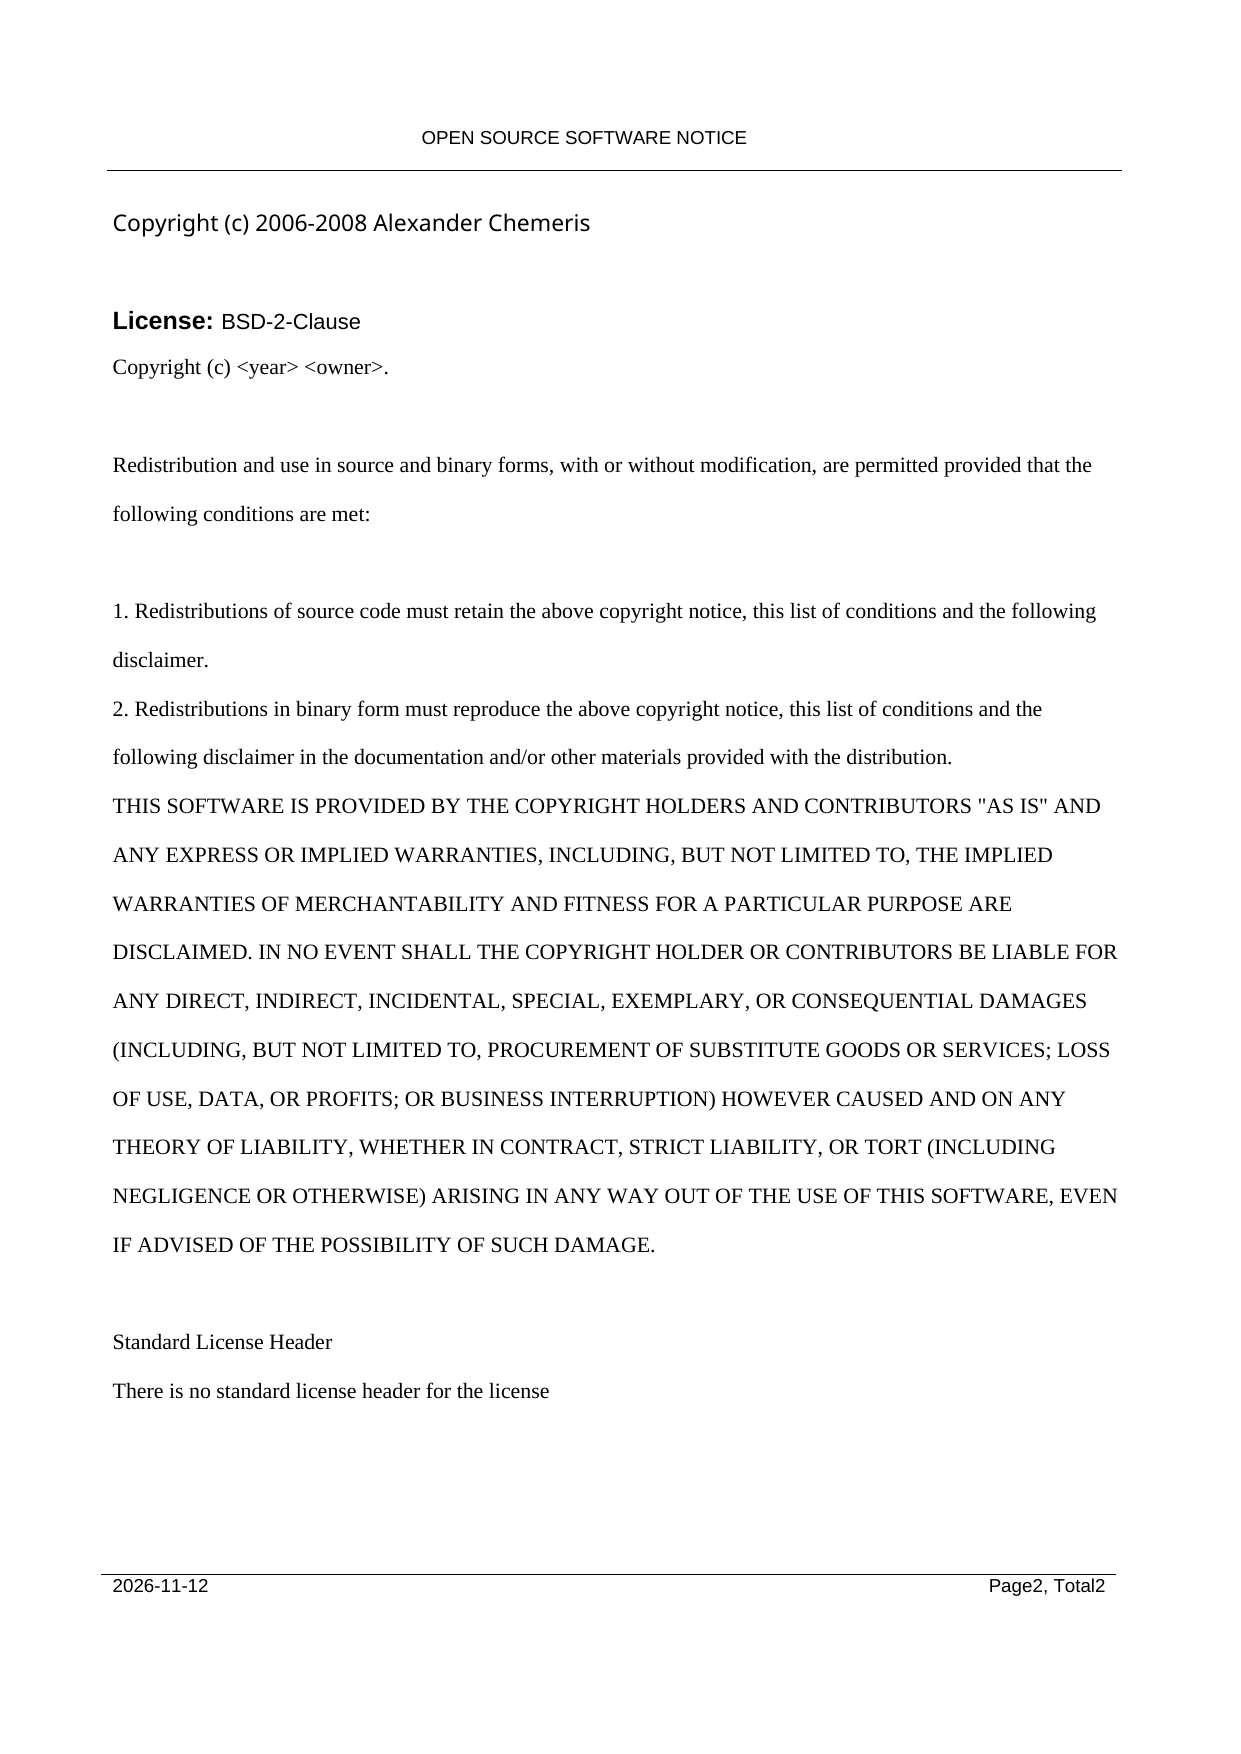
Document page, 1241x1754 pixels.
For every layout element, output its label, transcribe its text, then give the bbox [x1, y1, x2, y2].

text Copyright (c) <year> <owner>. Redistribution and use in source and binary forms, with or without modification, are permitted provided that the following conditions are met: 1. Redistributions of source code must retain the above copyright notice, this list of conditions and the following disclaimer. 2. Redistributions in binary form must reproduce the above copyright notice, this list of conditions and the following disclaimer in the documentation and/or other materials provided with the distribution. THIS SOFTWARE IS PROVIDED BY THE COPYRIGHT HOLDERS AND CONTRIBUTORS "AS IS" AND ANY EXPRESS OR IMPLIED WARRANTIES, INCLUDING, BUT NOT LIMITED TO, THE IMPLIED WARRANTIES OF MERCHANTABILITY AND FITNESS FOR A PARTICULAR PURPOSE ARE DISCLAIMED. IN NO EVENT SHALL THE COPYRIGHT HOLDER OR CONTRIBUTORS BE LIABLE FOR ANY DIRECT, INDIRECT, INCIDENTAL, SPECIAL, EXEMPLARY, OR CONSEQUENTIAL DAMAGES (INCLUDING, BUT NOT LIMITED TO, PROCUREMENT OF SUBSTITUTE GOODS OR SERVICES; LOSS OF USE, DATA, OR PROFITS; OR BUSINESS INTERRUPTION) HOWEVER CAUSED AND ON ANY THEORY OF LIABILITY, WHETHER IN CONTRACT, STRICT LIABILITY, OR TORT (INCLUDING NEGLIGENCE OR OTHERWISE) ARISING IN ANY WAY OUT OF THE USE OF THIS SOFTWARE, EVEN IF ADVISED OF THE POSSIBILITY OF SUCH DAMAGE. Standard License Header There is no standard license header for the license [112, 351, 1128, 1407]
text License: BSD-2-Clause [112, 304, 1128, 336]
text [112, 206, 1128, 288]
